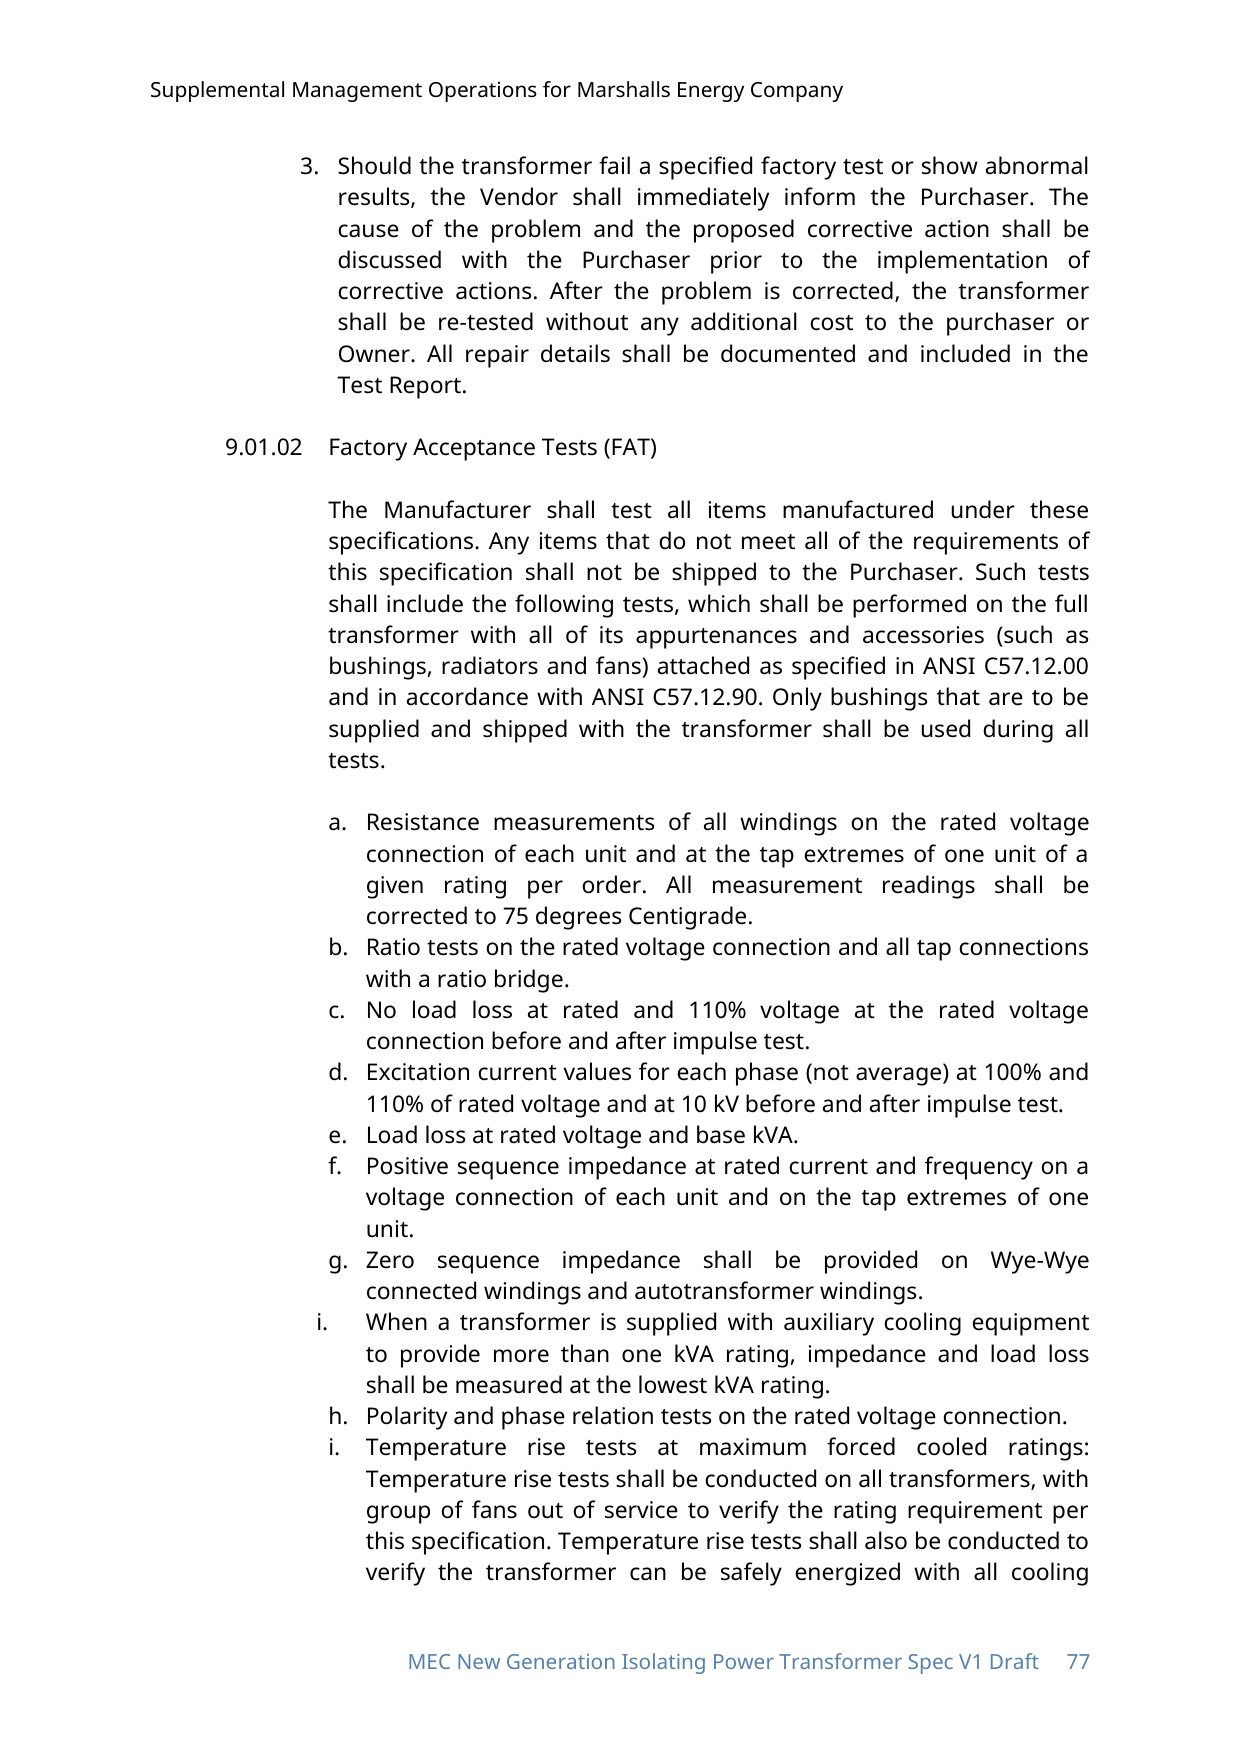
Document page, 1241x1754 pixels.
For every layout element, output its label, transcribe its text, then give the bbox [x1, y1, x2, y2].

list Load loss at rated voltage and base kVA. [328, 1119, 1090, 1150]
list When a transformer is supplied with auxiliary cooling equipment to provide more than one kVA rating, impedance and load loss shall be measured at the lowest kVA rating. [328, 1306, 1090, 1400]
text 9.01.02 Factory Acceptance Tests (FAT) [225, 431, 1090, 462]
list Polarity and phase relation tests on the rated voltage connection. [328, 1400, 1090, 1431]
list Resistance measurements of all windings on the rated voltage connection of each unit and at the tap extremes of one unit of a given rating per order. All measurement readings shall be corrected to 75 degrees Centigrade. [328, 806, 1090, 931]
list No load loss at rated and 110% voltage at the rated voltage connection before and after impulse test. [328, 994, 1090, 1056]
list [328, 1431, 1090, 1587]
list Positive sequence impedance at rated current and frequency on a voltage connection of each unit and on the tap extremes of one unit. [328, 1150, 1090, 1244]
text The Manufacturer shall test all items manufactured under these specifications. Any items that do not meet all of the requirements of this specification shall not be shipped to the Purchaser. Such tests shall include the following tests, which shall be performed on the full transformer with all of its appurtenances and accessories (such as bushings, radiators and fans) attached as specified in ANSI C57.12.00 and in accordance with ANSI C57.12.90. Only bushings that are to be supplied and shipped with the transformer shall be used during all tests. [328, 494, 1090, 775]
list Excitation current values for each phase (not average) at 100% and 110% of rated voltage and at 10 kV before and after impulse test. [328, 1056, 1090, 1119]
list Should the transformer fail a specified factory test or show abnormal results, the Vendor shall immediately inform the Purchaser. The cause of the problem and the proposed corrective action shall be discussed with the Purchaser prior to the implementation of corrective actions. After the problem is corrected, the transformer shall be re-tested without any additional cost to the purchaser or Owner. All repair details shall be documented and included in the Test Report. [300, 150, 1090, 400]
list Zero sequence impedance shall be provided on Wye-Wye connected windings and autotransformer windings. [328, 1244, 1090, 1306]
list Ratio tests on the rated voltage connection and all tap connections with a ratio bridge. [328, 931, 1090, 994]
